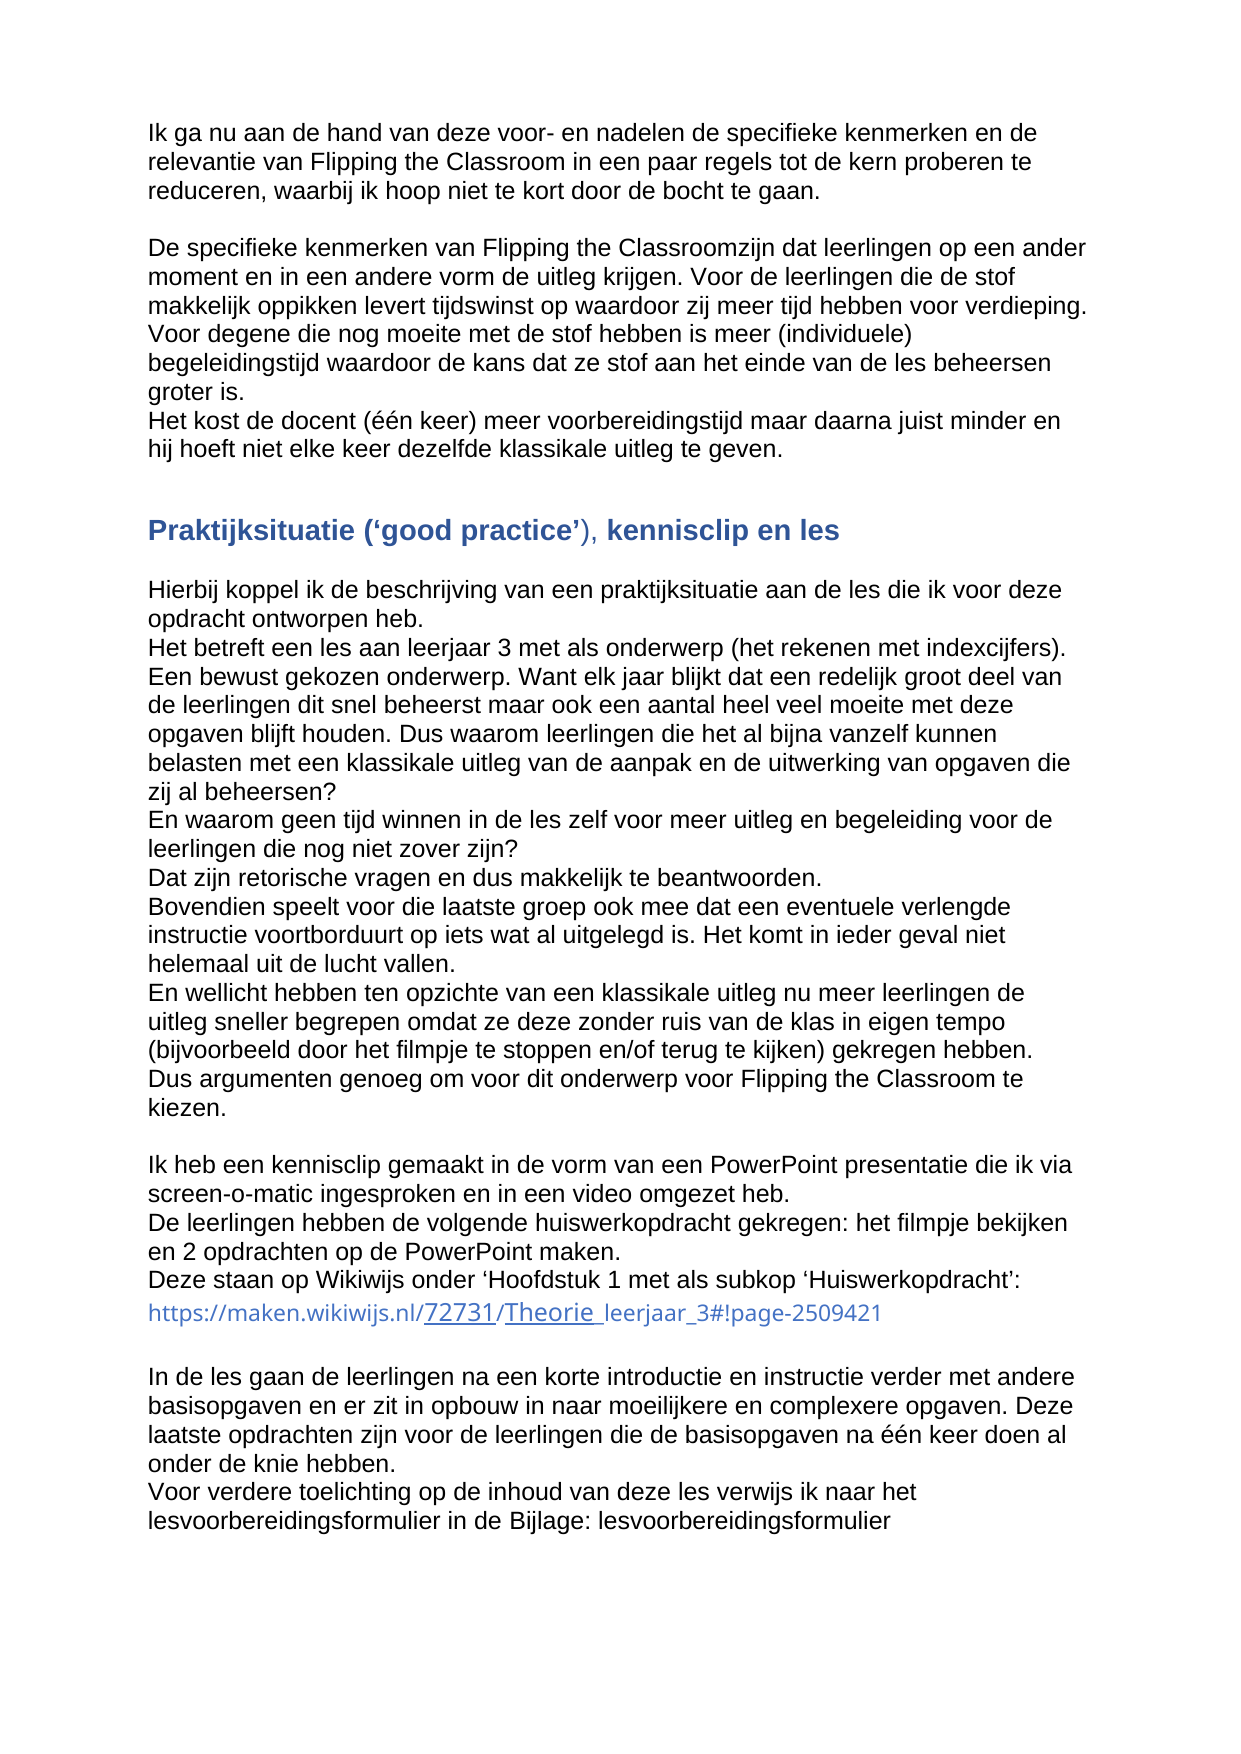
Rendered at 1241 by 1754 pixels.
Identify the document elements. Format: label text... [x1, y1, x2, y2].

text De specifieke kenmerken van Flipping the Classroomzijn dat leerlingen op een ander moment en in een andere vorm de uitleg krijgen. Voor de leerlingen die de stof makkelijk oppikken levert tijdswinst op waardoor zij meer tijd hebben voor verdieping. Voor degene die nog moeite met de stof hebben is meer (individuele) begeleidingstijd waardoor de kans dat ze stof aan het einde van de les beheersen groter is. Het kost de docent (één keer) meer voorbereidingstijd maar daarna juist minder en hij hoeft niet elke keer dezelfde klassikale uitleg te geven. [148, 204, 1092, 463]
text In de les gaan de leerlingen na een korte introductie en instructie verder met andere basisopgaven en er zit in opbouw in naar moeilijkere en complexere opgaven. Deze laatste opdrachten zijn voor de leerlingen die de basisopgaven na één keer doen al onder de knie hebben. [148, 1362, 1092, 1477]
text Ik ga nu aan de hand van deze voor- en nadelen de specifieke kenmerken en de relevantie van Flipping the Classroom in een paar regels tot de kern proberen te reduceren, waarbij ik hoop niet te kort door de bocht te gaan. [148, 118, 1092, 204]
text Hierbij koppel ik de beschrijving van een praktijksituatie aan de les die ik voor deze opdracht ontworpen heb. Het betreft een les aan leerjaar 3 met als onderwerp (het rekenen met indexcijfers). Een bewust gekozen onderwerp. Want elk jaar blijkt dat een redelijk groot deel van de leerlingen dit snel beheerst maar ook een aantal heel veel moeite met deze opgaven blijft houden. Dus waarom leerlingen die het al bijna vanzelf kunnen belasten met een klassikale uitleg van de aanpak en de uitwerking van opgaven die zij al beheersen? En waarom geen tijd winnen in de les zelf voor meer uitleg en begeleiding voor de leerlingen die nog niet zover zijn? Dat zijn retorische vragen en dus makkelijk te beantwoorden. Bovendien speelt voor die laatste groep ook mee dat een eventuele verlengde instructie voortborduurt op iets wat al uitgelegd is. Het komt in ieder geval niet helemaal uit de lucht vallen. En wellicht hebben ten opzichte van een klassikale uitleg nu meer leerlingen de uitleg sneller begrepen omdat ze deze zonder ruis van de klas in eigen tempo (bijvoorbeeld door het filmpje te stoppen en/of terug te kijken) gekregen hebben. Dus argumenten genoeg om voor dit onderwerp voor Flipping the Classroom te kiezen. [148, 575, 1092, 1122]
text Voor verdere toelichting op de inhoud van deze les verwijs ik naar het lesvoorbereidingsformulier in de bijlage: [148, 1477, 1092, 1535]
text Ik heb een kennisclip gemaakt in de vorm van een PowerPoint presentatie die ik via screen-o-matic ingesproken en in een video omgezet heb. De leerlingen hebben de volgende huiswerkopdracht gekregen: het filmpje bekijken en 2 opdrachten op de PowerPoint maken. Deze staan op Wikiwijs onder ‘Hoofdstuk 1 met als subkop ‘Huiswerkopdracht’: https://maken.wikiwijs.nl/72731/Theorie_leerjaar_3#!page-2509421 [148, 1150, 1092, 1328]
subtitle Praktijksituatie (‘good practice’), kennisclip en les [148, 513, 1092, 547]
